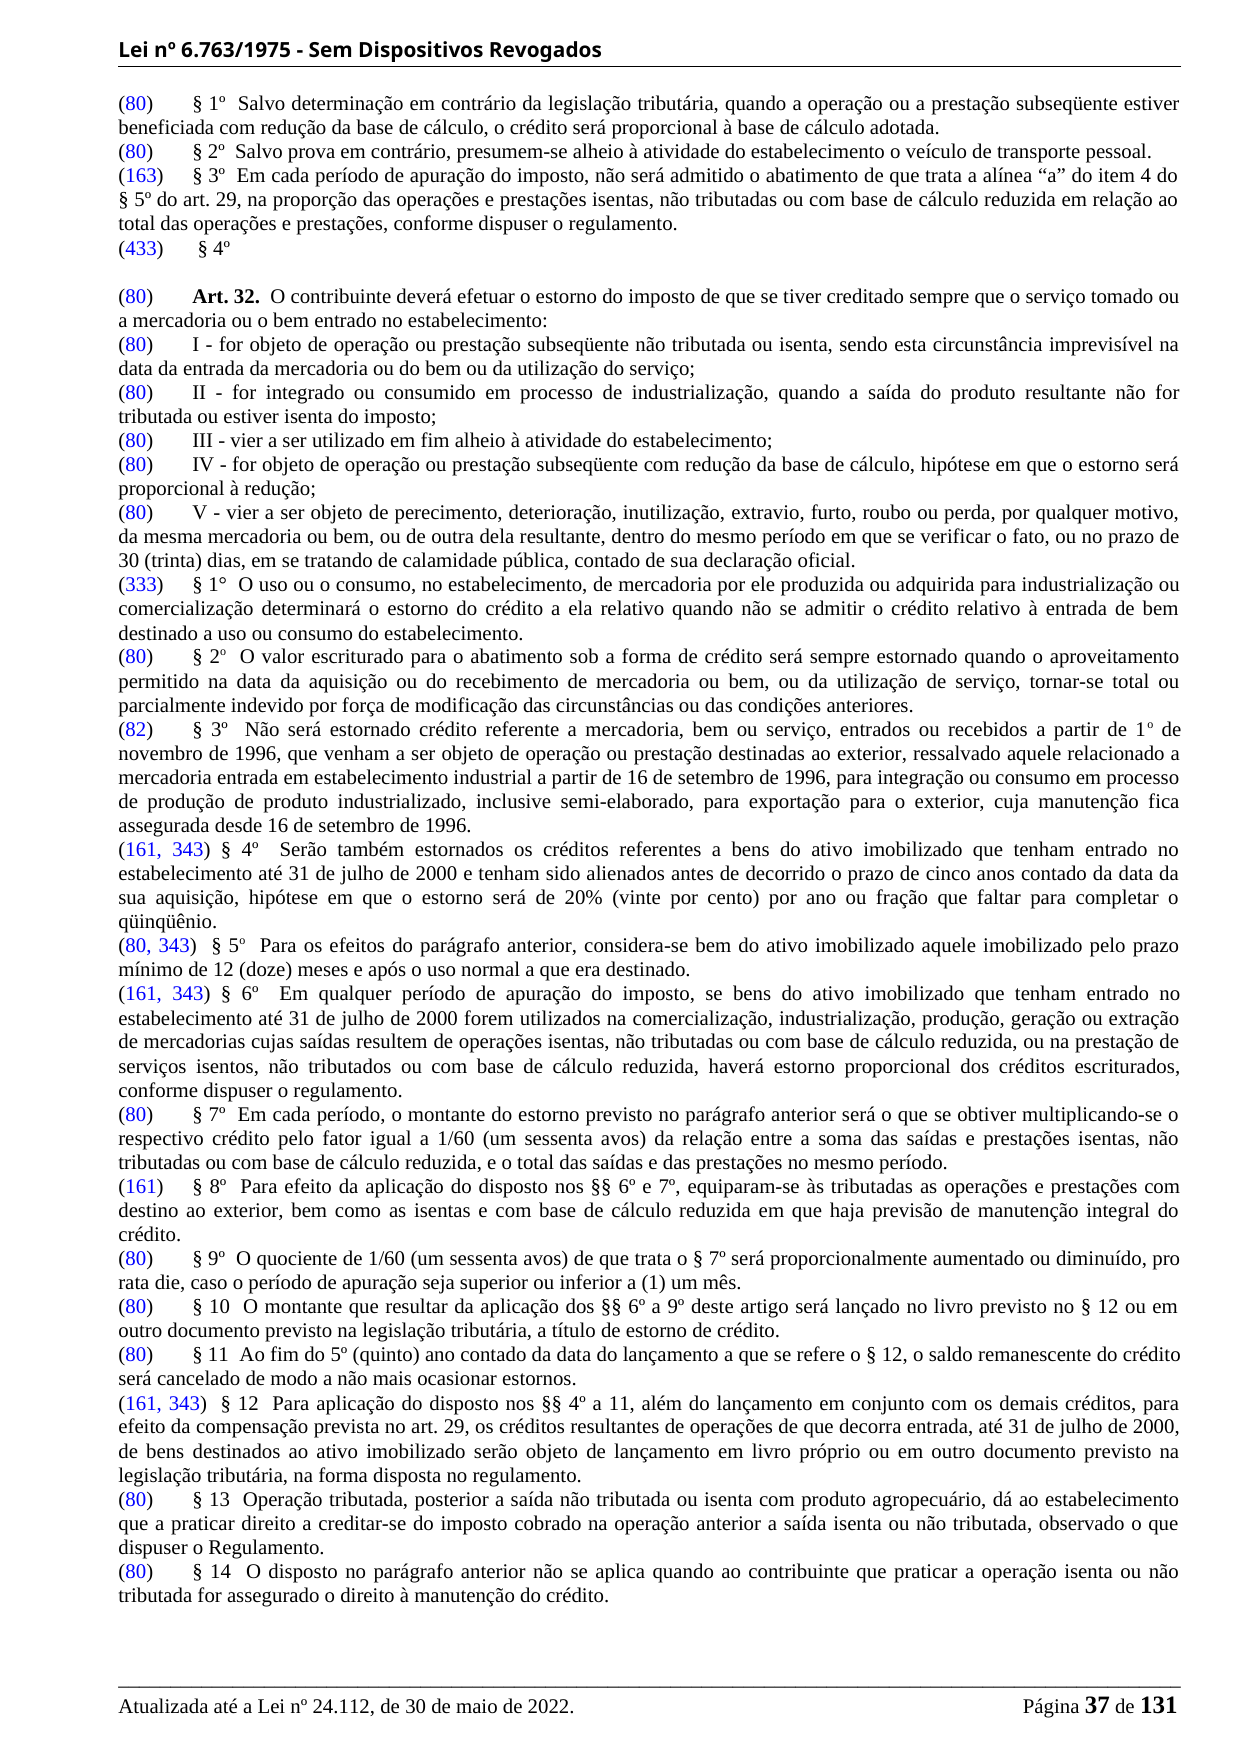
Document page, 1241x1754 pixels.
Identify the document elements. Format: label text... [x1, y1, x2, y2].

text () § 10 O montante que resultar da aplicação dos §§ 6º a 9º deste artigo será lançado no livro previsto no § 12 ou em outro documento previsto na legislação tributária, a título de estorno de crédito. [118, 1294, 1181, 1342]
text () § 1º Salvo determinação em contrário da legislação tributária, quando a operação ou a prestação subseqüente estiver beneficiada com redução da base de cálculo, o crédito será proporcional à base de cálculo adotada. [118, 91, 1181, 139]
text (161) § 8º Para efeito da aplicação do disposto nos §§ 6º e 7º, equiparam-se às tributadas as operações e prestações com destino ao exterior, bem como as isentas e com base de cálculo reduzida em que haja previsão de manutenção integral do crédito. [118, 1174, 1181, 1246]
text () Art. 32. O contribuinte deverá efetuar o estorno do imposto de que se tiver creditado sempre que o serviço tomado ou a mercadoria ou o bem entrado no estabelecimento: [118, 283, 1181, 332]
text () § 9º O quociente de 1/60 (um sessenta avos) de que trata o § 7º será proporcionalmente aumentado ou diminuído, pro rata die, caso o período de apuração seja superior ou inferior a (1) um mês. [118, 1246, 1181, 1294]
text () III - vier a ser utilizado em fim alheio à atividade do estabelecimento; [118, 428, 1181, 452]
text (161, 343) § 12 Para aplicação do disposto nos §§ 4º a 11, além do lançamento em conjunto com os demais créditos, para efeito da compensação prevista no art. 29, os créditos resultantes de operações de que decorra entrada, até 31 de julho de 2000, de bens destinados ao ativo imobilizado serão objeto de lançamento em livro próprio ou em outro documento previsto na legislação tributária, na forma disposta no regulamento. [118, 1390, 1181, 1487]
text () II - for integrado ou consumido em processo de industrialização, quando a saída do produto resultante não for tributada ou estiver isenta do imposto; [118, 380, 1181, 428]
text () V - vier a ser objeto de perecimento, deterioração, inutilização, extravio, furto, roubo ou perda, por qualquer motivo, da mesma mercadoria ou bem, ou de outra dela resultante, dentro do mesmo período em que se verificar o fato, ou no prazo de 30 (trinta) dias, em se tratando de calamidade pública, contado de sua declaração oficial. [118, 500, 1181, 572]
text (333) § 1° O uso ou o consumo, no estabelecimento, de mercadoria por ele produzida ou adquirida para industrialização ou comercialização determinará o estorno do crédito a ela relativo quando não se admitir o crédito relativo à entrada de bem destinado a uso ou consumo do estabelecimento. [118, 572, 1181, 644]
text () § 2o O valor escriturado para o abatimento sob a forma de crédito será sempre estornado quando o aproveitamento permitido na data da aquisição ou do recebimento de mercadoria ou bem, ou da utilização de serviço, tornar-se total ou parcialmente indevido por força de modificação das circunstâncias ou das condições anteriores. [118, 644, 1181, 717]
text (82) § 3º Não será estornado crédito referente a mercadoria, bem ou serviço, entrados ou recebidos a partir de 1o de novembro de 1996, que venham a ser objeto de operação ou prestação destinadas ao exterior, ressalvado aquele relacionado a mercadoria entrada em estabelecimento industrial a partir de 16 de setembro de 1996, para integração ou consumo em processo de produção de produto industrializado, inclusive semi-elaborado, para exportação para o exterior, cuja manutenção fica assegurada desde 16 de setembro de 1996. [118, 717, 1181, 837]
text (161, 343) § 6º Em qualquer período de apuração do imposto, se bens do ativo imobilizado que tenham entrado no estabelecimento até 31 de julho de 2000 forem utilizados na comercialização, industrialização, produção, geração ou extração de mercadorias cujas saídas resultem de operações isentas, não tributadas ou com base de cálculo reduzida, ou na prestação de serviços isentos, não tributados ou com base de cálculo reduzida, haverá estorno proporcional dos créditos escriturados, conforme dispuser o regulamento. [118, 981, 1181, 1102]
text () I - for objeto de operação ou prestação subseqüente não tributada ou isenta, sendo esta circunstância imprevisível na data da entrada da mercadoria ou do bem ou da utilização do serviço; [118, 332, 1181, 380]
text (163) § 3º Em cada período de apuração do imposto, não será admitido o abatimento de que trata a alínea “a” do item 4 do § 5º do art. 29, na proporção das operações e prestações isentas, não tributadas ou com base de cálculo reduzida em relação ao total das operações e prestações, conforme dispuser o regulamento. [118, 163, 1181, 235]
text () § 11 Ao fim do 5º (quinto) ano contado da data do lançamento a que se refere o § 12, o saldo remanescente do crédito será cancelado de modo a não mais ocasionar estornos. [118, 1342, 1181, 1390]
text () § 14 O disposto no parágrafo anterior não se aplica quando ao contribuinte que praticar a operação isenta ou não tributada for assegurado o direito à manutenção do crédito. [118, 1559, 1181, 1607]
text () IV - for objeto de operação ou prestação subseqüente com redução da base de cálculo, hipótese em que o estorno será proporcional à redução; [118, 452, 1181, 500]
text (, 343) § 5o Para os efeitos do parágrafo anterior, considera-se bem do ativo imobilizado aquele imobilizado pelo prazo mínimo de 12 (doze) meses e após o uso normal a que era destinado. [118, 933, 1181, 981]
text () § 2º Salvo prova em contrário, presumem-se alheio à atividade do estabelecimento o veículo de transporte pessoal. [118, 139, 1181, 163]
text () § 13 Operação tributada, posterior a saída não tributada ou isenta com produto agropecuário, dá ao estabelecimento que a praticar direito a creditar-se do imposto cobrado na operação anterior a saída isenta ou não tributada, observado o que dispuser o Regulamento. [118, 1487, 1181, 1559]
text () § 7º Em cada período, o montante do estorno previsto no parágrafo anterior será o que se obtiver multiplicando-se o respectivo crédito pelo fator igual a 1/60 (um sessenta avos) da relação entre a soma das saídas e prestações isentas, não tributadas ou com base de cálculo reduzida, e o total das saídas e das prestações no mesmo período. [118, 1102, 1181, 1174]
text (433) § 4º [118, 235, 1181, 259]
text (161, 343) § 4º Serão também estornados os créditos referentes a bens do ativo imobilizado que tenham entrado no estabelecimento até 31 de julho de 2000 e tenham sido alienados antes de decorrido o prazo de cinco anos contado da data da sua aquisição, hipótese em que o estorno será de 20% (vinte por cento) por ano ou fração que faltar para completar o qüinqüênio. [118, 837, 1181, 933]
